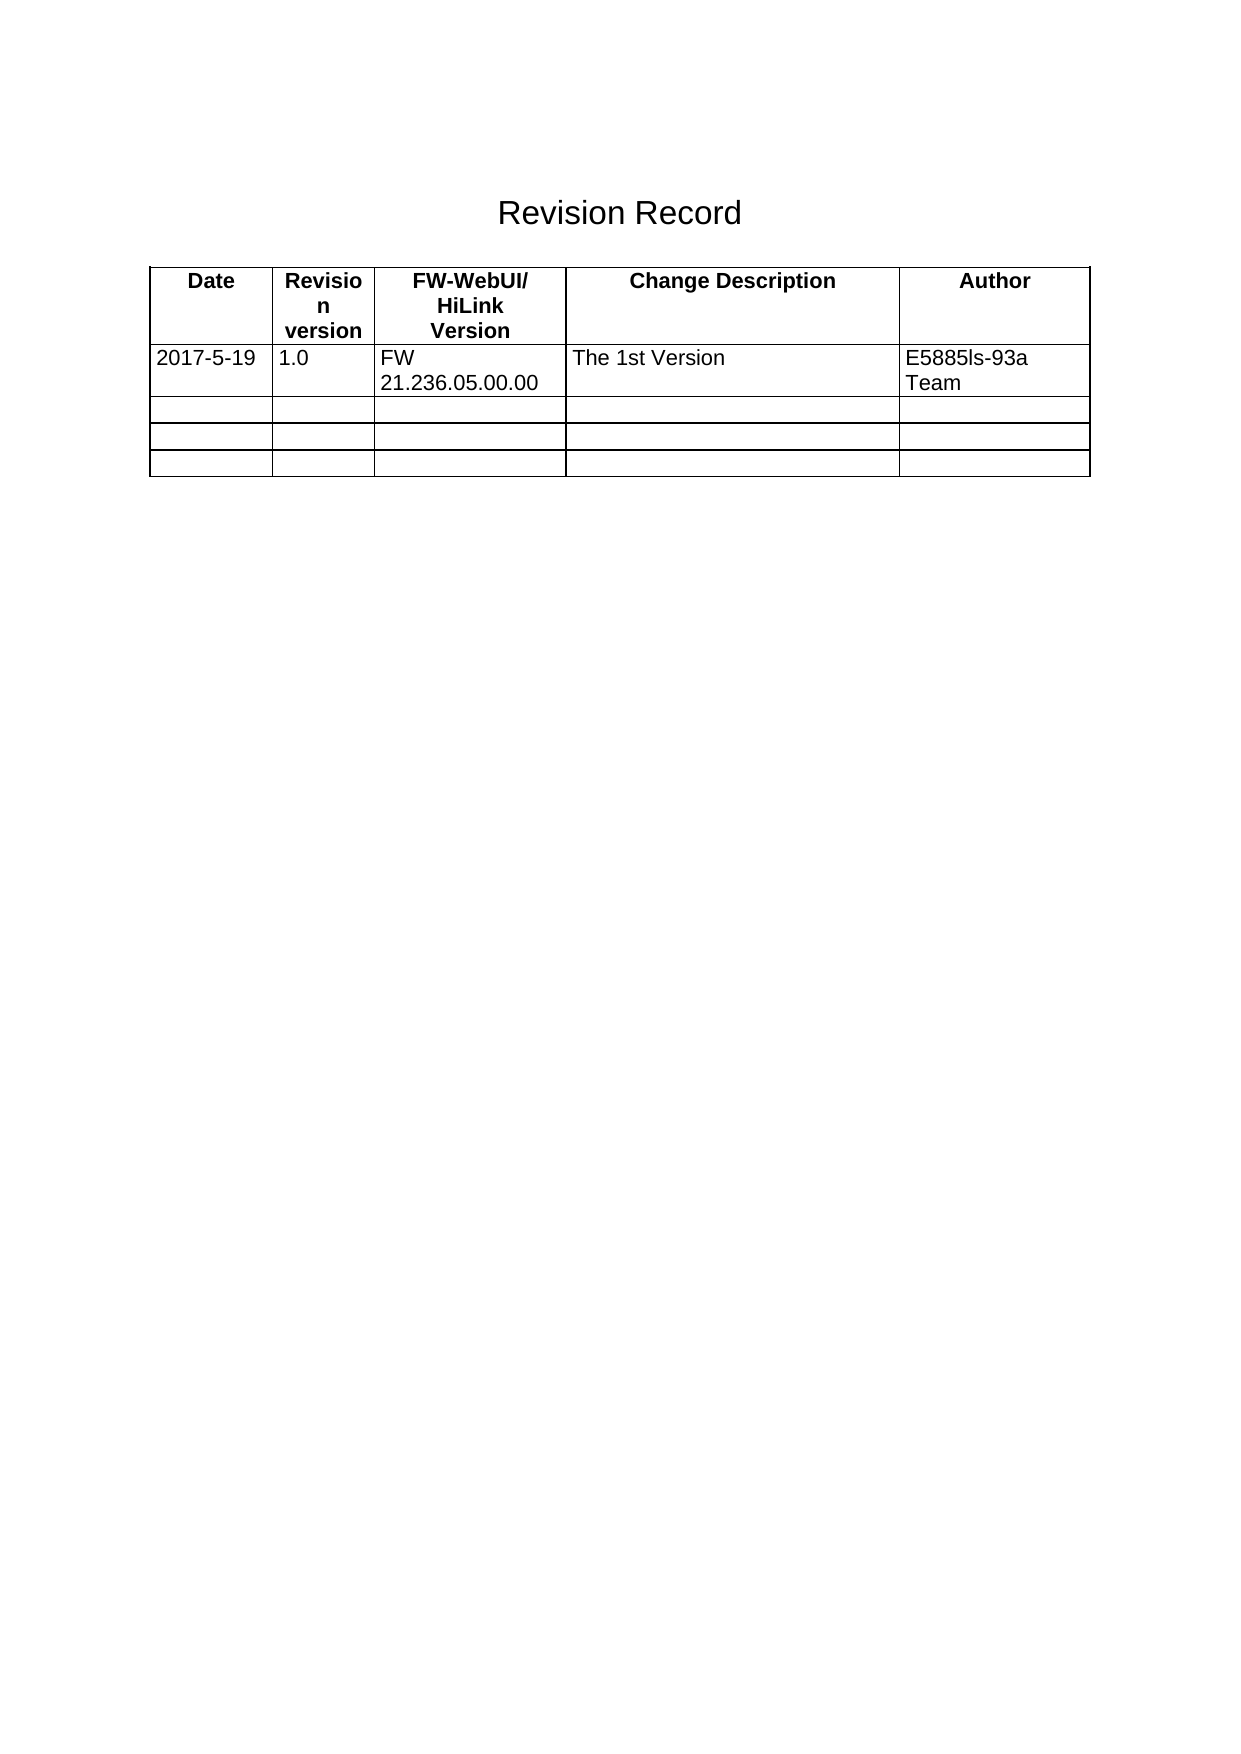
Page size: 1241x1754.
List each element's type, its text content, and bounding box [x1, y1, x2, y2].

table_cell [567, 424, 899, 449]
table_cell [567, 451, 899, 476]
table_header Author [900, 268, 1089, 343]
table_header Revision version [273, 268, 374, 343]
table_cell [273, 397, 374, 422]
table_cell [151, 397, 272, 422]
table_cell 2017-5-19 [151, 345, 272, 396]
table_cell The 1st Version [567, 345, 899, 396]
table_cell [273, 451, 374, 476]
table_cell 1.0 [273, 345, 374, 396]
table_cell [567, 397, 899, 422]
table_cell [375, 451, 565, 476]
table_cell [151, 424, 272, 449]
table_cell [900, 451, 1089, 476]
table_cell E5885ls-93a Team [900, 345, 1089, 396]
table_cell [900, 397, 1089, 422]
table_header Date [151, 268, 272, 343]
table_cell [900, 424, 1089, 449]
text Revision Record [150, 193, 1090, 232]
table_cell [273, 424, 374, 449]
table_cell [151, 451, 272, 476]
table_cell [375, 397, 565, 422]
table_cell FW 21.236.05.00.00 [375, 345, 565, 396]
table_cell [375, 424, 565, 449]
table_header FW-WebUI/HiLink Version [375, 268, 565, 343]
table_header Change Description [567, 268, 899, 343]
